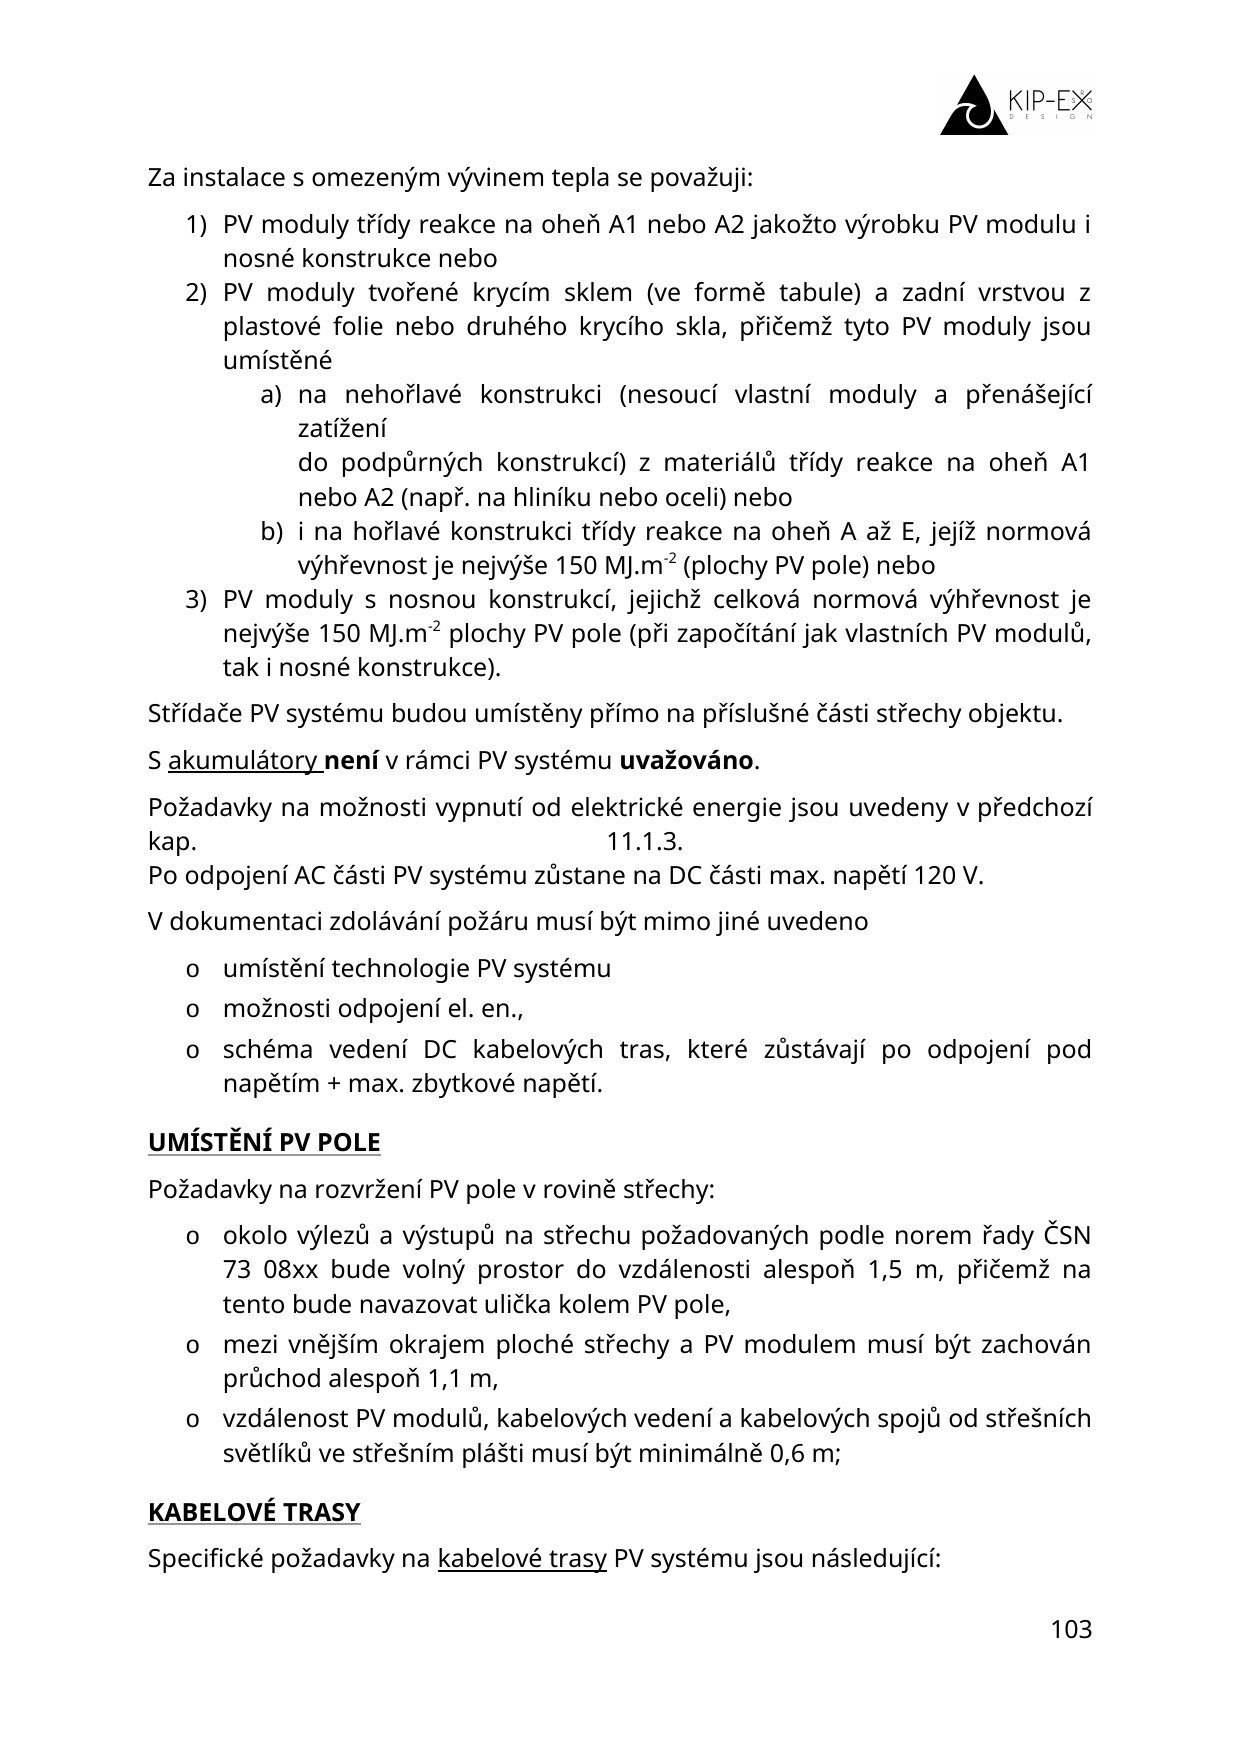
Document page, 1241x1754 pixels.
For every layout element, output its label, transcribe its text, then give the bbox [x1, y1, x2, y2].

list PV moduly tvořené krycím sklem (ve formě tabule) a zadní vrstvou z plastové folie nebo druhého krycího skla, přičemž tyto PV moduly jsou umístěné [185, 275, 1093, 377]
list možnosti odpojení el. en., [185, 991, 1093, 1025]
list mezi vnějším okrajem ploché střechy a PV modulem musí být zachován průchod alespoň 1,1 m, [185, 1327, 1093, 1395]
list vzdálenost PV modulů, kabelových vedení a kabelových spojů od střešních světlíků ve střešním plášti musí být minimálně 0,6 m; [185, 1401, 1093, 1469]
list PV moduly třídy reakce na oheň A1 nebo A2 jakožto výrobku PV modulu i nosné konstrukce nebo [185, 207, 1093, 275]
list i na hořlavé konstrukci třídy reakce na oheň A až E, jejíž normová výhřevnost je nejvýše 150 MJ.m-2 (plochy PV pole) nebo [260, 513, 1093, 581]
text Střídače PV systému budou umístěny přímo na příslušné části střechy objektu. [148, 696, 1093, 730]
text Požadavky na rozvržení PV pole v rovině střechy: [148, 1171, 1093, 1205]
list na nehořlavé konstrukci (nesoucí vlastní moduly a přenášející zatížení do podpůrných konstrukcí) z materiálů třídy reakce na oheň A1 nebo A2 (např. na hliníku nebo oceli) nebo [260, 377, 1093, 513]
text S akumulátory není v rámci PV systému uvažováno. [148, 743, 1093, 777]
text KABELOVÉ TRASY [148, 1494, 1093, 1528]
text V dokumentaci zdolávání požáru musí být mimo jiné uvedeno [148, 904, 1093, 938]
text Za instalace s omezeným vývinem tepla se považuji: [148, 160, 1093, 194]
list okolo výlezů a výstupů na střechu požadovaných podle norem řady ČSN 73 08xx bude volný prostor do vzdálenosti alespoň 1,5 m, přičemž na tento bude navazovat ulička kolem PV pole, [185, 1218, 1093, 1320]
list umístění technologie PV systému [185, 950, 1093, 985]
picture [939, 73, 1093, 136]
text UMÍSTĚNÍ PV POLE [148, 1125, 1093, 1159]
text Specifické požadavky na kabelové trasy PV systému jsou následující: [148, 1541, 1093, 1575]
list schéma vedení DC kabelových tras, které zůstávají po odpojení pod napětím + max. zbytkové napětí. [185, 1031, 1093, 1100]
list PV moduly s nosnou konstrukcí, jejichž celková normová výhřevnost je nejvýše 150 MJ.m-2 plochy PV pole (při započítání jak vlastních PV modulů, tak i nosné konstrukce). [185, 581, 1093, 683]
text Požadavky na možnosti vypnutí od elektrické energie jsou uvedeny v předchozí kap. 11.1.3. Po odpojení AC části PV systému zůstane na DC části max. napětí 120 V. [148, 789, 1093, 891]
